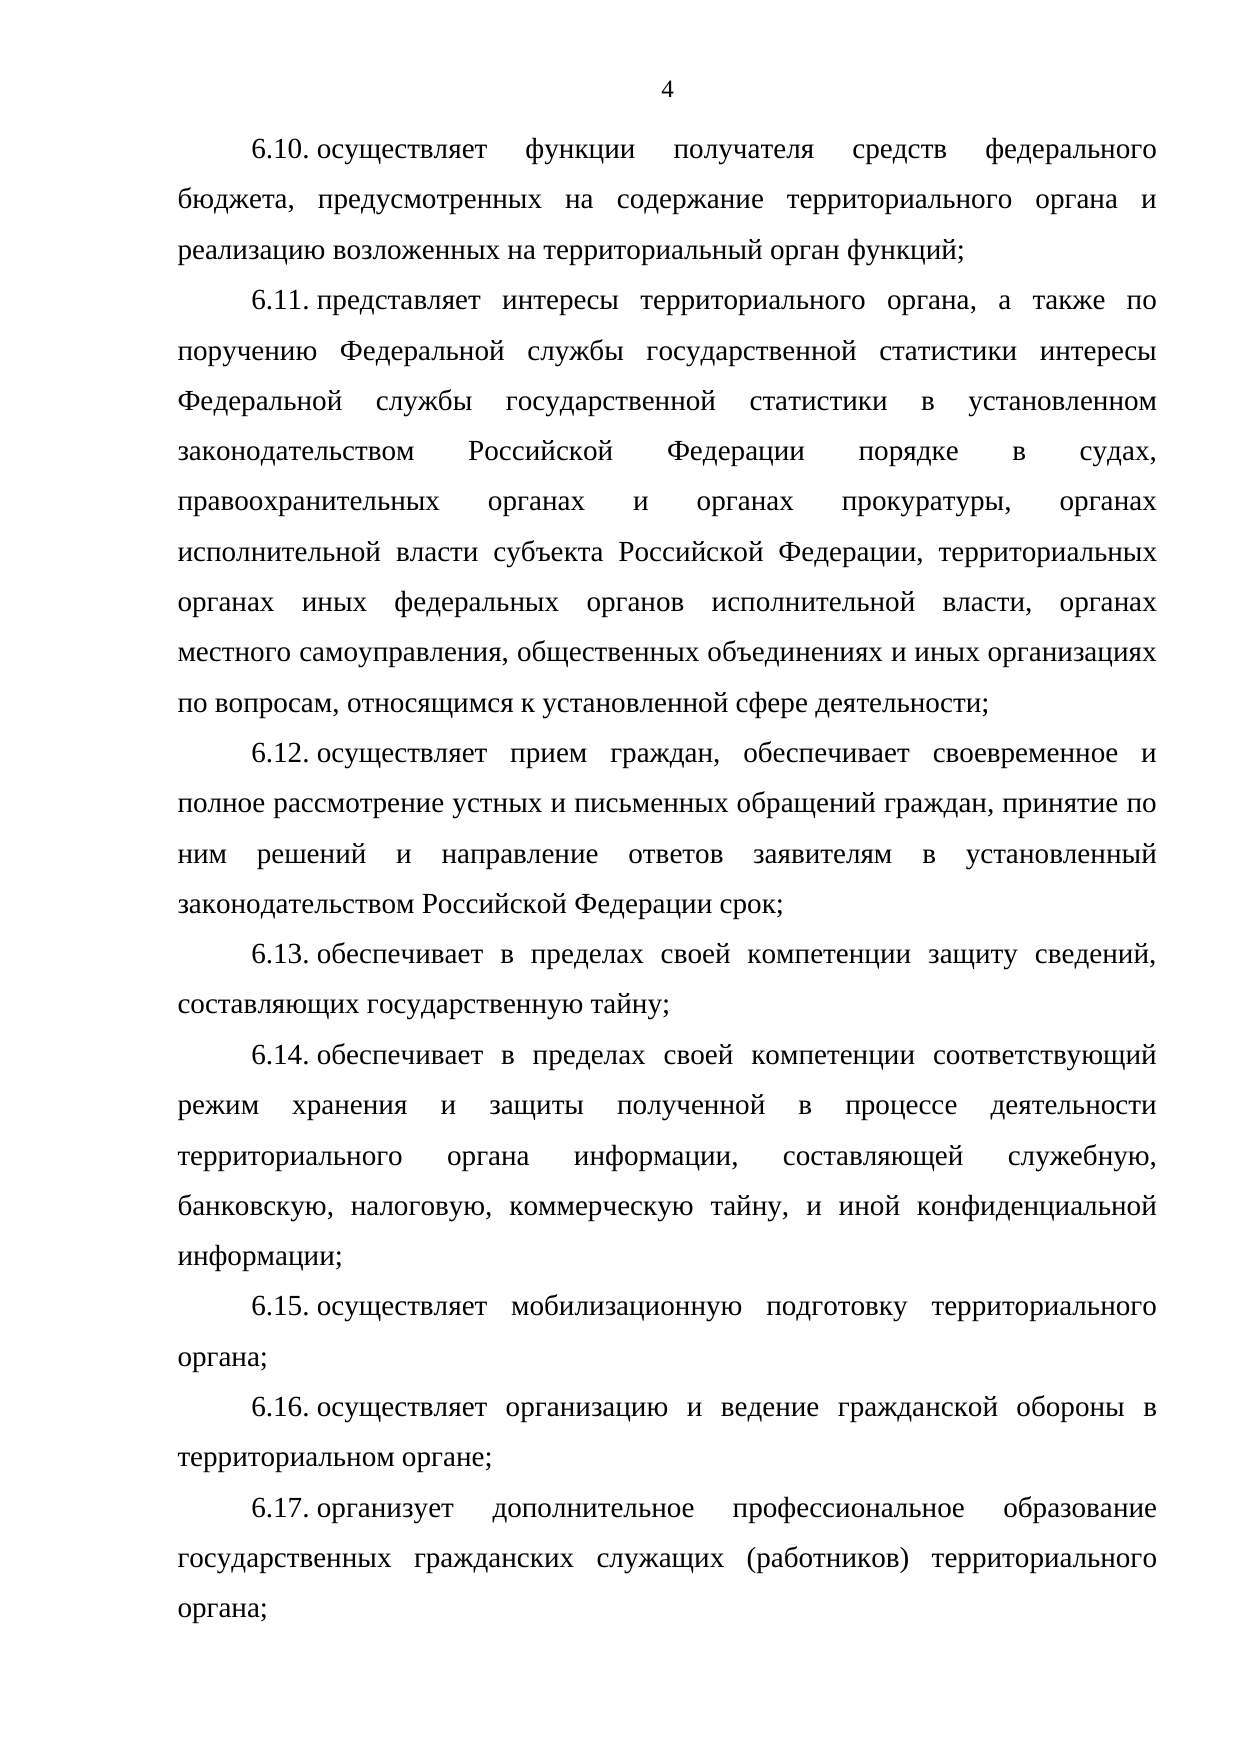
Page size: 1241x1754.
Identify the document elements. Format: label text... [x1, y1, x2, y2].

text 6.16. осуществляет организацию и ведение гражданской обороны в территориальном органе; [177, 1389, 1157, 1473]
text 6.13. обеспечивает в пределах своей компетенции защиту сведений, составляющих государственную тайну; [177, 936, 1157, 1020]
text 6.10. осуществляет функции получателя средств федерального бюджета, предусмотренных на содержание территориального органа и реализацию возложенных на территориальный орган функций; [177, 131, 1157, 266]
text 6.14. обеспечивает в пределах своей компетенции соответствующий режим хранения и защиты полученной в процессе деятельности территориального органа информации, составляющей служебную, банковскую, налоговую, коммерческую тайну, и иной конфиденциальной информации; [177, 1037, 1157, 1272]
text 6.12. осуществляет прием граждан, обеспечивает своевременное и полное рассмотрение устных и письменных обращений граждан, принятие по ним решений и направление ответов заявителям в установленный законодательством Российской Федерации срок; [177, 735, 1157, 919]
text 6.11. представляет интересы территориального органа, а также по поручению Федеральной службы государственной статистики интересы Федеральной службы государственной статистики в установленном законодательством Российской Федерации порядке в судах, правоохранительных органах и органах прокуратуры, органах исполнительной власти субъекта Российской Федерации, территориальных органах иных федеральных органов исполнительной власти, органах местного самоуправления, общественных объединениях и иных организациях по вопросам, относящимся к установленной сфере деятельности; [177, 282, 1157, 718]
text 6.15. осуществляет мобилизационную подготовку территориального органа; [177, 1288, 1157, 1372]
text 6.17. организует дополнительное профессиональное образование государственных гражданских служащих (работников) территориального органа; [177, 1490, 1157, 1624]
